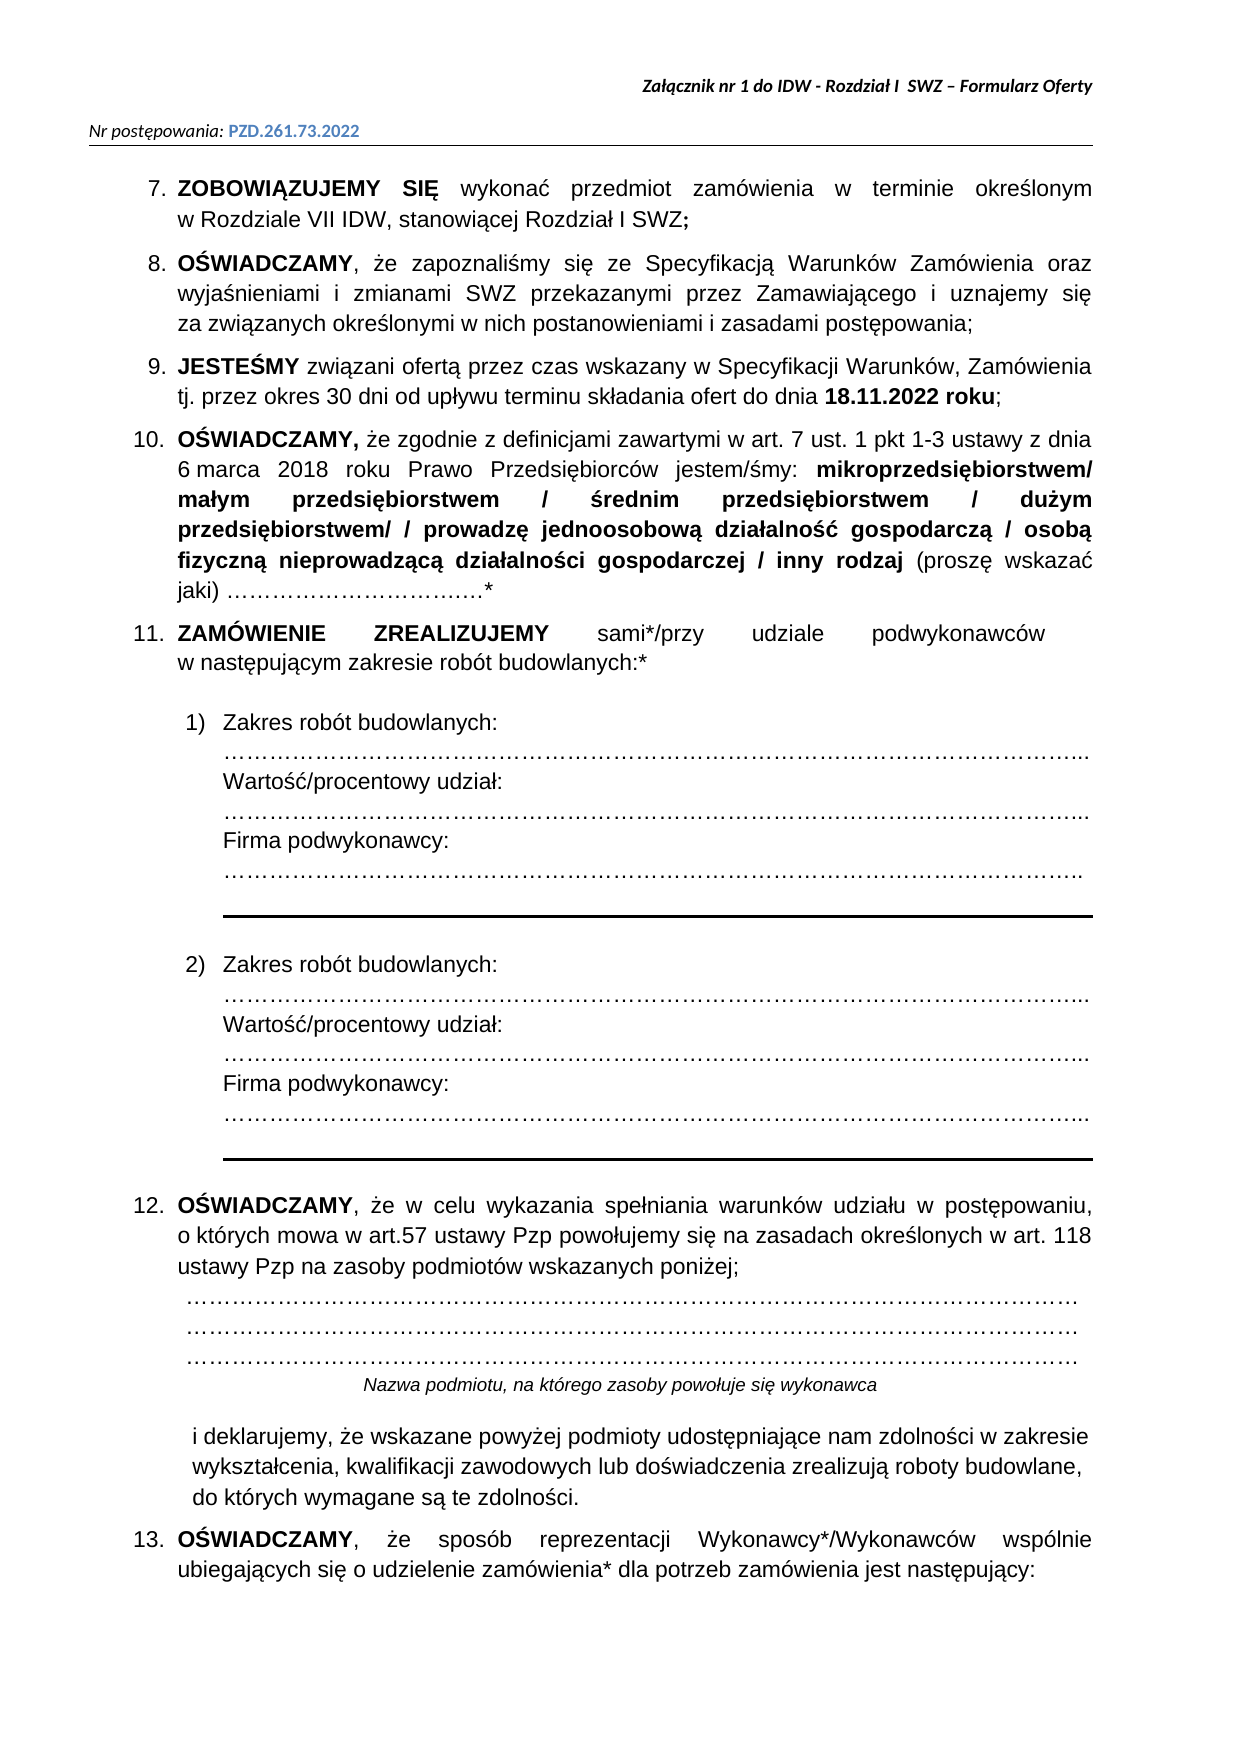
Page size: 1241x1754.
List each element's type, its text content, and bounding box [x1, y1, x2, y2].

text Wartość/procentowy udział: [223, 1011, 1093, 1037]
text ………………………………………………………………………………………………….. [223, 857, 1093, 883]
text i deklarujemy, że wskazane powyżej podmioty udostępniające nam zdolności w zakresie wykształcenia, kwalifikacji zawodowych lub doświadczenia zrealizują roboty budowlane, do których wymagane są te zdolności. [192, 1423, 1093, 1510]
list OŚWIADCZAMY, że zgodnie z definicjami zawartymi w art. 7 ust. 1 pkt 1-3 ustawy z dnia 6 marca 2018 roku Prawo Przedsiębiorców jestem/śmy: mikroprzedsiębiorstwem/ małym przedsiębiorstwem / średnim przedsiębiorstwem / dużym przedsiębiorstwem/ / prowadzę jednoosobową działalność gospodarczą / osobą fizyczną nieprowadzącą działalności gospodarczej / inny rodzaj (proszę wskazać jaki) ………………………….…* [133, 426, 1093, 603]
list Zakres robót budowlanych: [185, 951, 1093, 978]
list ZOBOWIĄZUJEMY SIĘ wykonać przedmiot zamówienia w terminie określonym w Rozdziale VII IDW, stanowiącej Rozdział I SWZ; [148, 174, 1093, 233]
list OŚWIADCZAMY, że w celu wykazania spełniania warunków udziału w postępowaniu, o których mowa w art.57 ustawy Pzp powołujemy się na zasadach określonych w art. 118 ustawy Pzp na zasoby podmiotów wskazanych poniżej; [133, 1192, 1093, 1279]
text …………………………………………………………………………………………………... [223, 798, 1093, 824]
text Wartość/procentowy udział: [223, 768, 1093, 794]
text …………………………………………………………………………………………………... [223, 738, 1093, 764]
list ZAMÓWIENIE ZREALIZUJEMY sami*/przy udziale podwykonawców w następującym zakresie robót budowlanych:* [133, 619, 1093, 676]
text …………………………………………………………………………………………………... [223, 981, 1093, 1007]
list JESTEŚMY związani ofertą przez czas wskazany w Specyfikacji Warunków, Zamówienia tj. przez okres 30 dni od upływu terminu składania ofert do dnia 18.11.2022 roku; [148, 353, 1093, 409]
list OŚWIADCZAMY, że zapoznaliśmy się ze Specyfikacją Warunków Zamówienia oraz wyjaśnieniami i zmianami SWZ przekazanymi przez Zamawiającego i uznajemy się za związanych określonymi w nich postanowieniami i zasadami postępowania; [148, 250, 1093, 336]
text …………………………………………………………………………………………………... [223, 1100, 1093, 1126]
text Firma podwykonawcy: [223, 1070, 1093, 1096]
text Firma podwykonawcy: [223, 827, 1093, 854]
text Nazwa podmiotu, na którego zasoby powołuje się wykonawca [148, 1373, 1093, 1395]
list OŚWIADCZAMY, że sposób reprezentacji Wykonawcy*/Wykonawców wspólnie ubiegających się o udzielenie zamówienia* dla potrzeb zamówienia jest następujący: [133, 1526, 1093, 1583]
text …………………………………………………………………………………………………... [223, 1040, 1093, 1067]
list ……………………………………………………………………………………………………………………………………………………………………………………………………………………………………………………………………………………………………………………… [185, 1283, 1093, 1370]
list Zakres robót budowlanych: [185, 708, 1093, 735]
